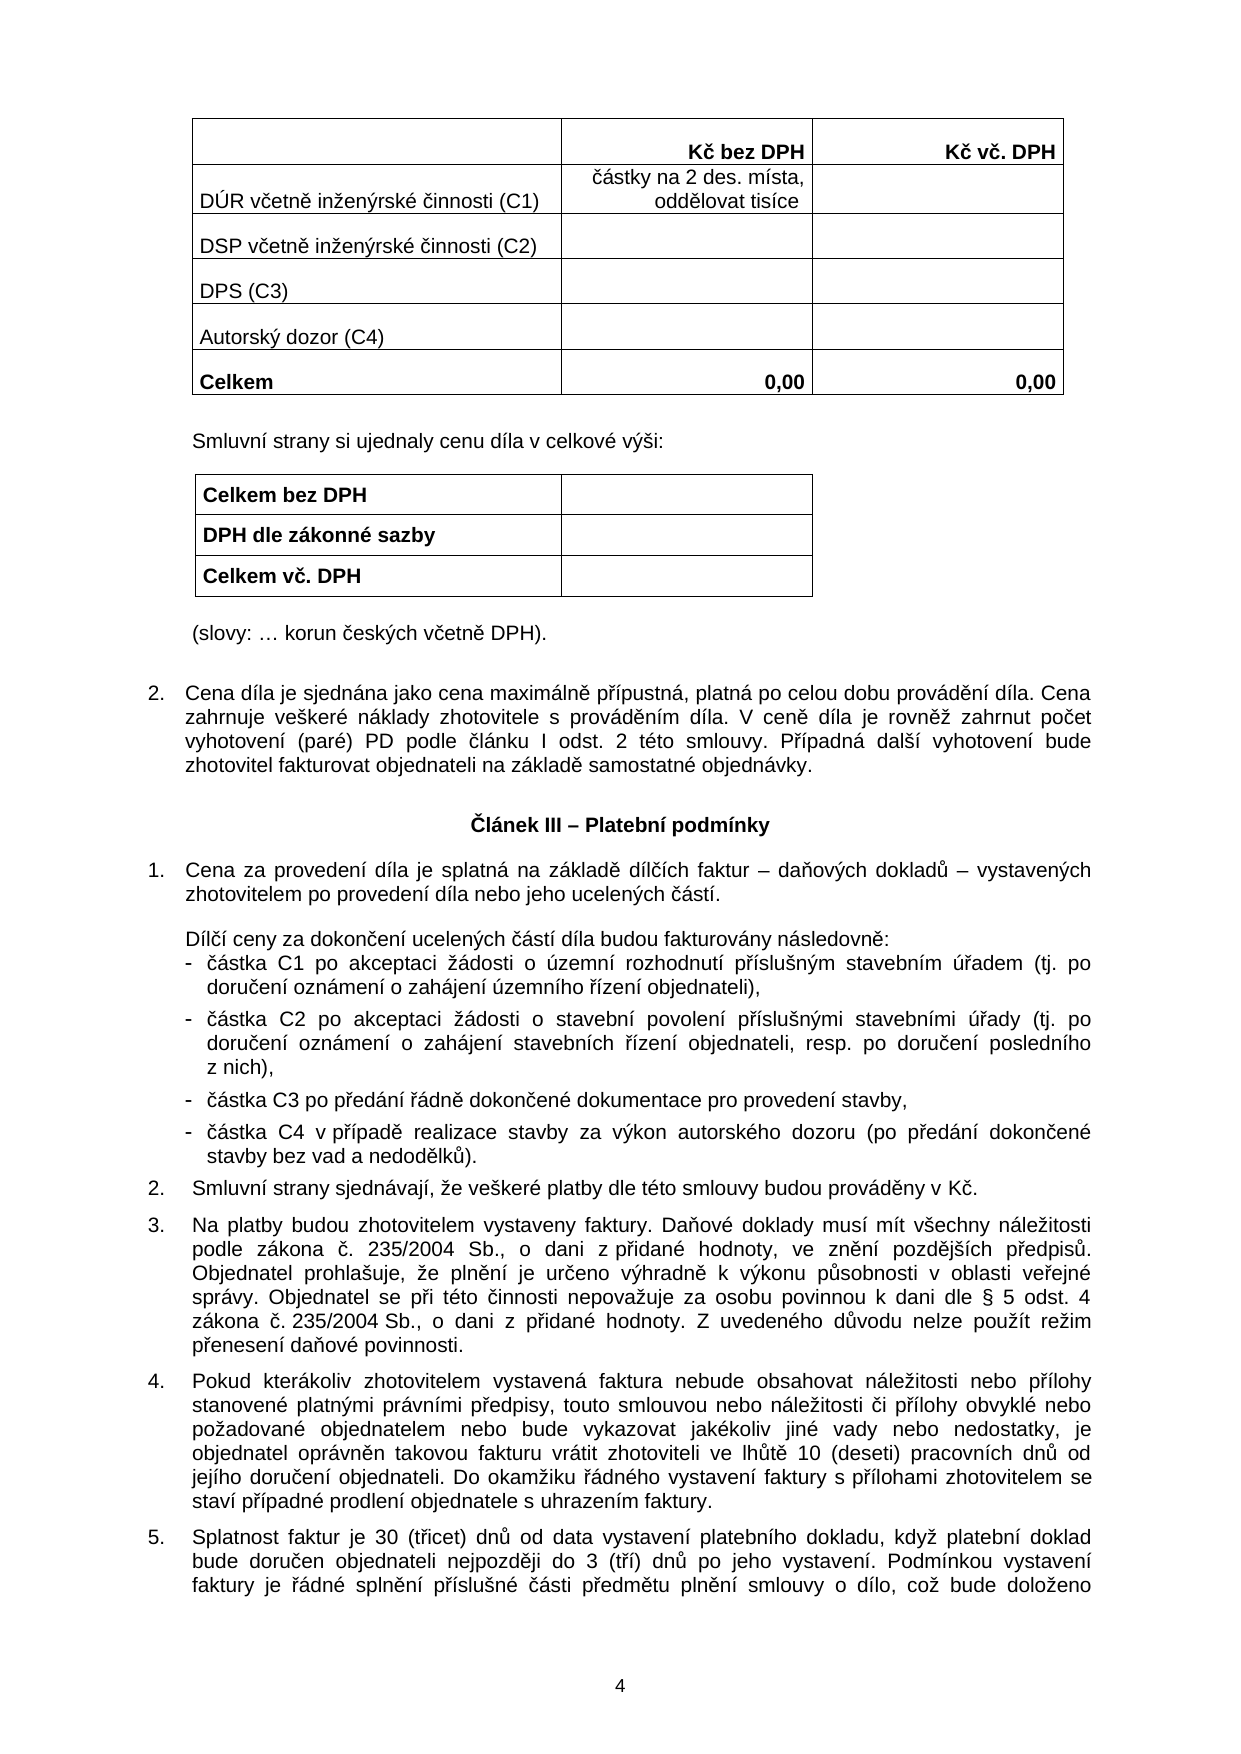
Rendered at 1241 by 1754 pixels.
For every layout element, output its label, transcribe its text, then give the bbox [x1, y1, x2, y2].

table_cell [813, 214, 1063, 258]
table_cell [562, 214, 812, 258]
table_cell [562, 259, 812, 303]
table_cell [813, 304, 1063, 348]
text Článek III – Platební podmínky [148, 813, 1093, 837]
table_header Kč bez DPH [562, 119, 812, 163]
list částka C3 po předání řádně dokončené dokumentace pro provedení stavby, [185, 1087, 1093, 1111]
table_cell 0,00 [562, 350, 812, 394]
table_header [562, 475, 812, 514]
table_cell Celkem [193, 350, 561, 394]
table_header Celkem bez DPH [196, 475, 561, 514]
table_cell [562, 515, 812, 555]
table_cell DPH dle zákonné sazby [196, 515, 561, 555]
table_cell Celkem vč. DPH [196, 556, 561, 596]
table_cell DSP včetně inženýrské činnosti (C2) [193, 214, 561, 258]
table_cell DÚR včetně inženýrské činnosti (C1) [193, 165, 561, 212]
list částka C4 v případě realizace stavby za výkon autorského dozoru (po předání dokončené stavby bez vad a nedodělků). [185, 1120, 1093, 1168]
table_header Kč vč. DPH [813, 119, 1063, 163]
table_cell [562, 556, 812, 596]
list Cena za provedení díla je splatná na základě dílčích faktur – daňových dokladů – vystavených zhotovitelem po provedení díla nebo jeho ucelených částí. [148, 858, 1093, 906]
table_cell částky na 2 des. místa, oddělovat tisíce [562, 165, 812, 212]
table_cell 0,00 [813, 350, 1063, 394]
list Smluvní strany sjednávají, že veškeré platby dle této smlouvy budou prováděny v Kč. [148, 1176, 1093, 1200]
table_cell [562, 304, 812, 348]
list částka C1 po akceptaci žádosti o územní rozhodnutí příslušným stavebním úřadem (tj. po doručení oznámení o zahájení územního řízení objednateli), [185, 951, 1093, 999]
table_cell [813, 165, 1063, 212]
table_header [193, 119, 561, 163]
table_cell DPS (C3) [193, 259, 561, 303]
text (slovy: … korun českých včetně DPH). [192, 621, 1093, 644]
list Na platby budou zhotovitelem vystaveny faktury. Daňové doklady musí mít všechny náležitosti podle zákona č. 235/2004 Sb., o dani z přidané hodnoty, ve znění pozdějších předpisů. Objednatel prohlašuje, že plnění je určeno výhradně k výkonu působnosti v oblasti veřejné správy. Objednatel se při této činnosti nepovažuje za osobu povinnou k dani dle § 5 odst. 4 zákona č. 235/2004 Sb., o dani z přidané hodnoty. Z uvedeného důvodu nelze použít režim přenesení daňové povinnosti. [148, 1213, 1093, 1356]
list Pokud kterákoliv zhotovitelem vystavená faktura nebude obsahovat náležitosti nebo přílohy stanovené platnými právními předpisy, touto smlouvou nebo náležitosti či přílohy obvyklé nebo požadované objednatelem nebo bude vykazovat jakékoliv jiné vady nebo nedostatky, je objednatel oprávněn takovou fakturu vrátit zhotoviteli ve lhůtě 10 (deseti) pracovních dnů od jejího doručení objednateli. Do okamžiku řádného vystavení faktury s přílohami zhotovitelem se staví případné prodlení objednatele s uhrazením faktury. [148, 1369, 1093, 1513]
list částka C2 po akceptaci žádosti o stavební povolení příslušnými stavebními úřady (tj. po doručení oznámení o zahájení stavebních řízení objednateli, resp. po doručení posledního z nich), [185, 1007, 1093, 1079]
text Smluvní strany si ujednaly cenu díla v celkové výši: [192, 429, 1093, 453]
table_cell Autorský dozor (C4) [193, 304, 561, 348]
table_cell [813, 259, 1063, 303]
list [148, 1525, 1093, 1597]
text Dílčí ceny za dokončení ucelených částí díla budou fakturovány následovně: [148, 927, 1093, 951]
list Cena díla je sjednána jako cena maximálně přípustná, platná po celou dobu provádění díla. Cena zahrnuje veškeré náklady zhotovitele s prováděním díla. V ceně díla je rovněž zahrnut počet vyhotovení (paré) PD podle článku I odst. 2 této smlouvy. Případná další vyhotovení bude zhotovitel fakturovat objednateli na základě samostatné objednávky. [148, 681, 1093, 777]
